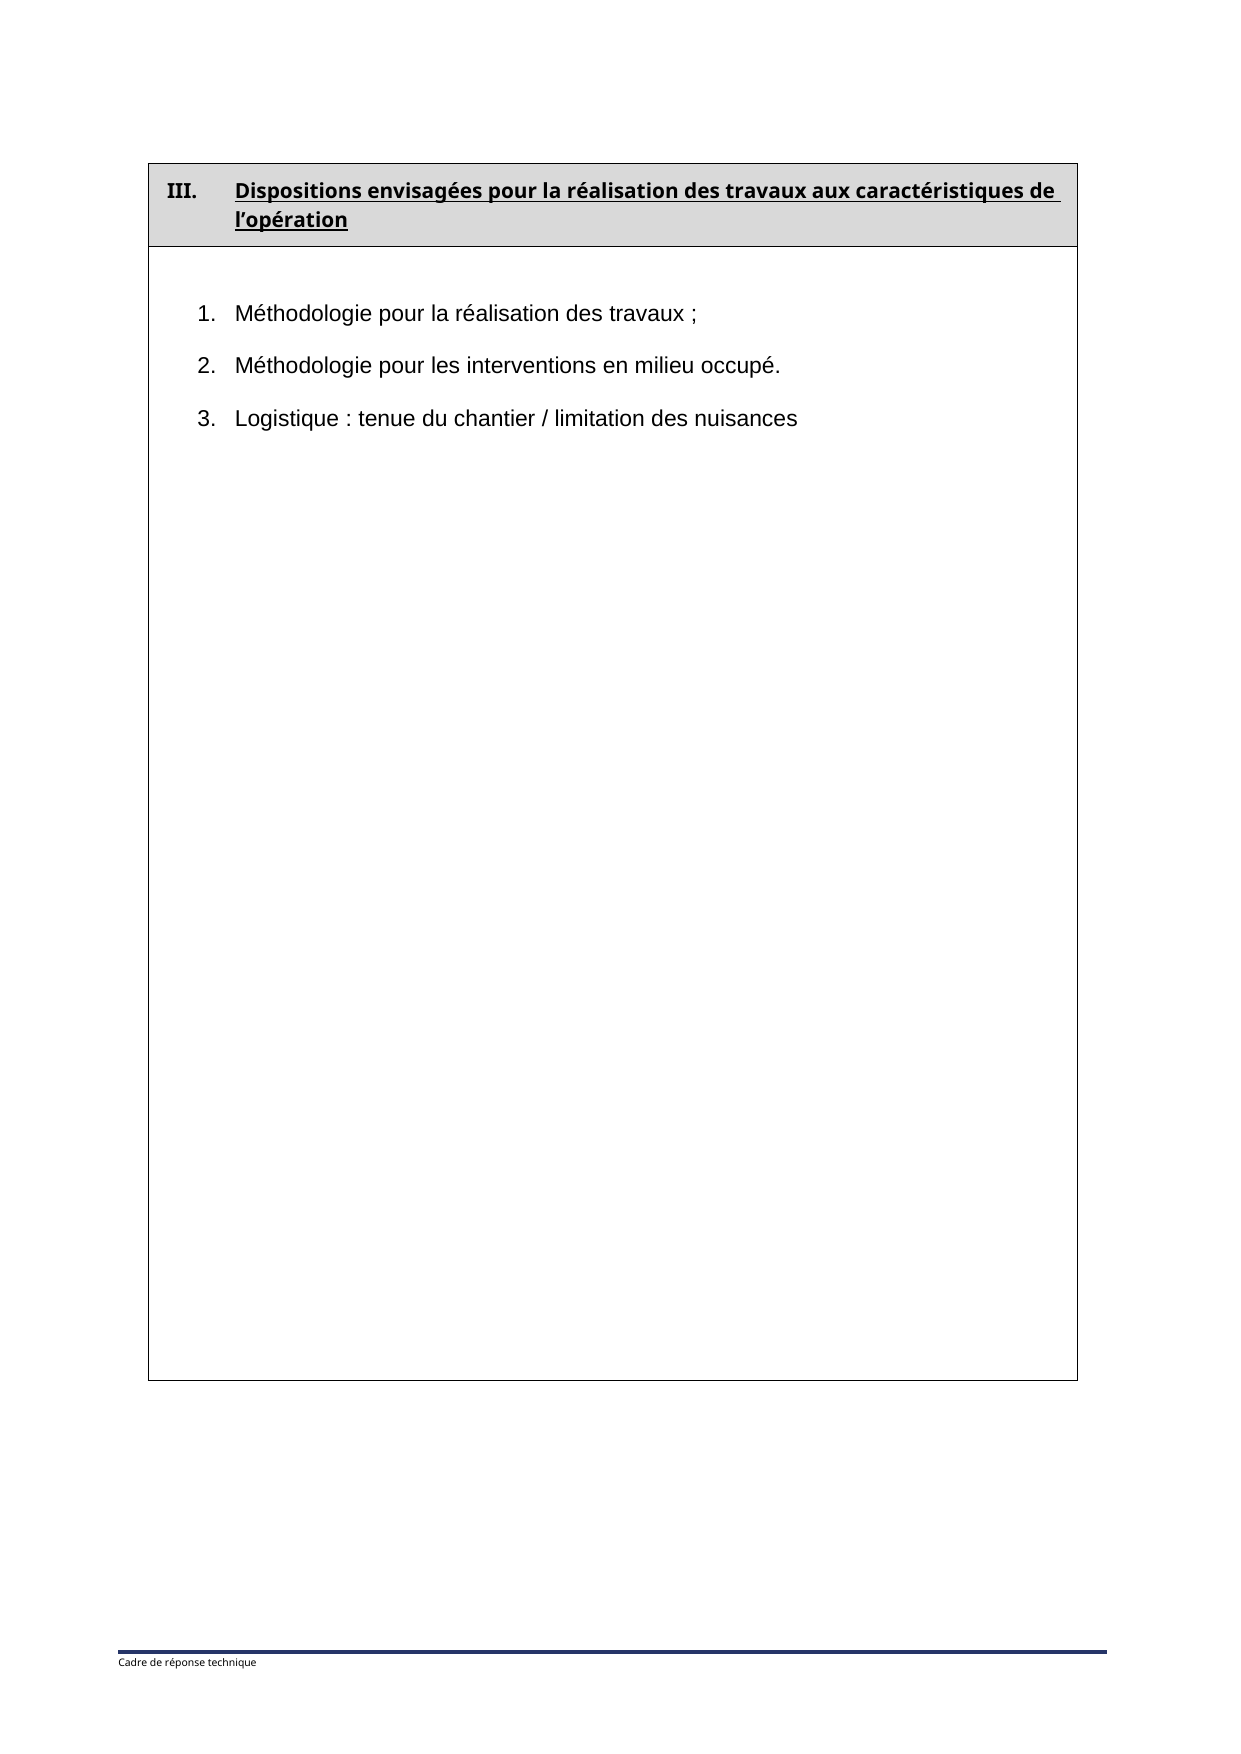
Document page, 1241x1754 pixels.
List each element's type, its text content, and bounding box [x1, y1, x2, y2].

table_header Dispositions envisagées pour la réalisation des travaux aux caractéristiques de l’opération [149, 164, 1077, 246]
table_cell Méthodologie pour la réalisation des travaux ; Méthodologie pour les interventions en milieu occupé. Logistique : tenue du chantier / limitation des nuisances [149, 247, 1077, 1380]
